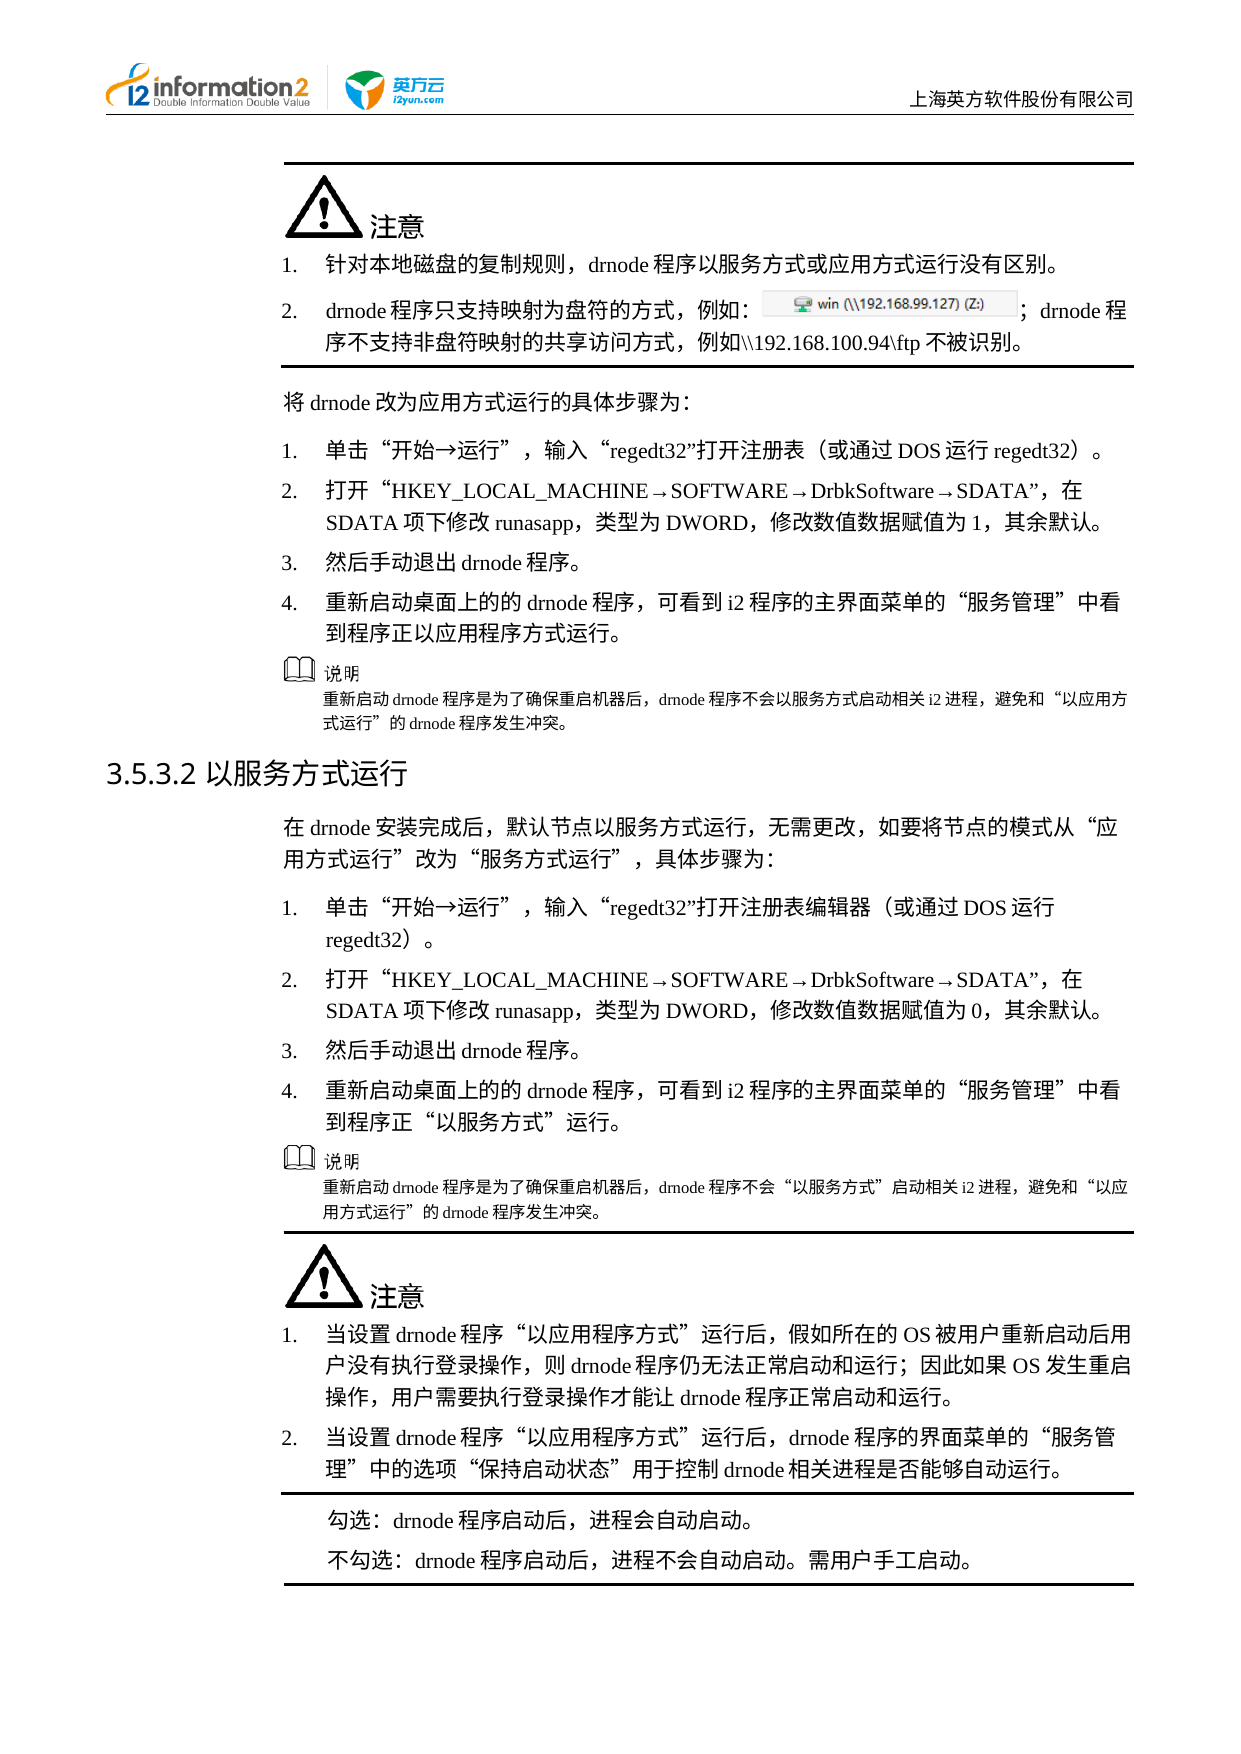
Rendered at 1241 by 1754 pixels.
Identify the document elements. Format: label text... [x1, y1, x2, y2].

list 然后手动退出drnode程序。 [281, 1033, 1134, 1065]
picture [105, 52, 444, 110]
list 打开“HKEY_LOCAL_MACHINE→SOFTWARE→DrbkSoftware→SDATA”，在SDATA项下修改runasapp，类型为DWORD，修改数值数据赋值为0，其余默认。 [281, 962, 1134, 1025]
text 重新启动drnode程序是为了确保重启机器后，drnode程序不会“以服务方式”启动相关i2进程，避免和“以应用方式运行”的drnode程序发生冲突。 [322, 1174, 1134, 1223]
list 当设置drnode程序“以应用程序方式”运行后，drnode程序的界面菜单的“服务管理”中的选项“保持启动状态”用于控制drnode相关进程是否能够自动运行。 [281, 1420, 1134, 1492]
list 当设置drnode程序“以应用程序方式”运行后，假如所在的 OS被用户重新启动后用户没有执行登录操作，则drnode程序仍无法正常启动和运行；因此如果 OS发生重启操作，用户需要执行登录操作才能让drnode程序正常启动和运行。 [281, 1317, 1134, 1412]
list 针对本地磁盘的复制规则，drnode程序以服务方式或应用方式运行没有区别。 [281, 247, 1134, 279]
picture [283, 656, 359, 682]
picture [283, 1242, 424, 1309]
picture [432, 85, 444, 90]
picture [283, 1145, 359, 1170]
list drnode程序只支持映射为盘符的方式，例如：；drnode程序不支持非盘符映射的共享访问方式，例如\\192.168.100.94\ftp不被识别。 [281, 287, 1134, 365]
text 将drnode改为应用方式运行的具体步骤为： [283, 384, 1134, 416]
list 重新启动桌面上的的drnode程序，可看到i2程序的主界面菜单的“服务管理”中看到程序正“以服务方式”运行。 [281, 1073, 1134, 1137]
list 然后手动退出drnode程序。 [281, 544, 1134, 576]
list 单击“开始→运行”，输入“regedt32”打开注册表（或通过DOS运行regedt32）。 [281, 433, 1134, 464]
picture [762, 287, 1019, 319]
list 单击“开始→运行”，输入“regedt32”打开注册表编辑器（或通过DOS运行regedt32）。 [281, 890, 1134, 953]
picture [283, 173, 424, 239]
list 打开“HKEY_LOCAL_MACHINE→SOFTWARE→DrbkSoftware→SDATA”，在SDATA项下修改runasapp，类型为DWORD，修改数值数据赋值为1，其余默认。 [281, 473, 1134, 536]
text 勾选：drnode程序启动后，进程会自动启动。 [283, 1503, 1134, 1535]
text 不勾选：drnode程序启动后，进程不会自动启动。需用户手工启动。 [283, 1543, 1134, 1586]
list 重新启动桌面上的的drnode程序，可看到i2程序的主界面菜单的“服务管理”中看到程序正以应用程序方式运行。 [281, 584, 1134, 648]
text 以服务方式运行 [106, 751, 1134, 793]
text 在drnode安装完成后，默认节点以服务方式运行，无需更改，如要将节点的模式从“应用方式运行”改为“服务方式运行”，具体步骤为： [283, 810, 1134, 873]
text 重新启动drnode程序是为了确保重启机器后，drnode程序不会以服务方式启动相关i2进程，避免和“以应用方式运行”的drnode程序发生冲突。 [322, 686, 1134, 734]
